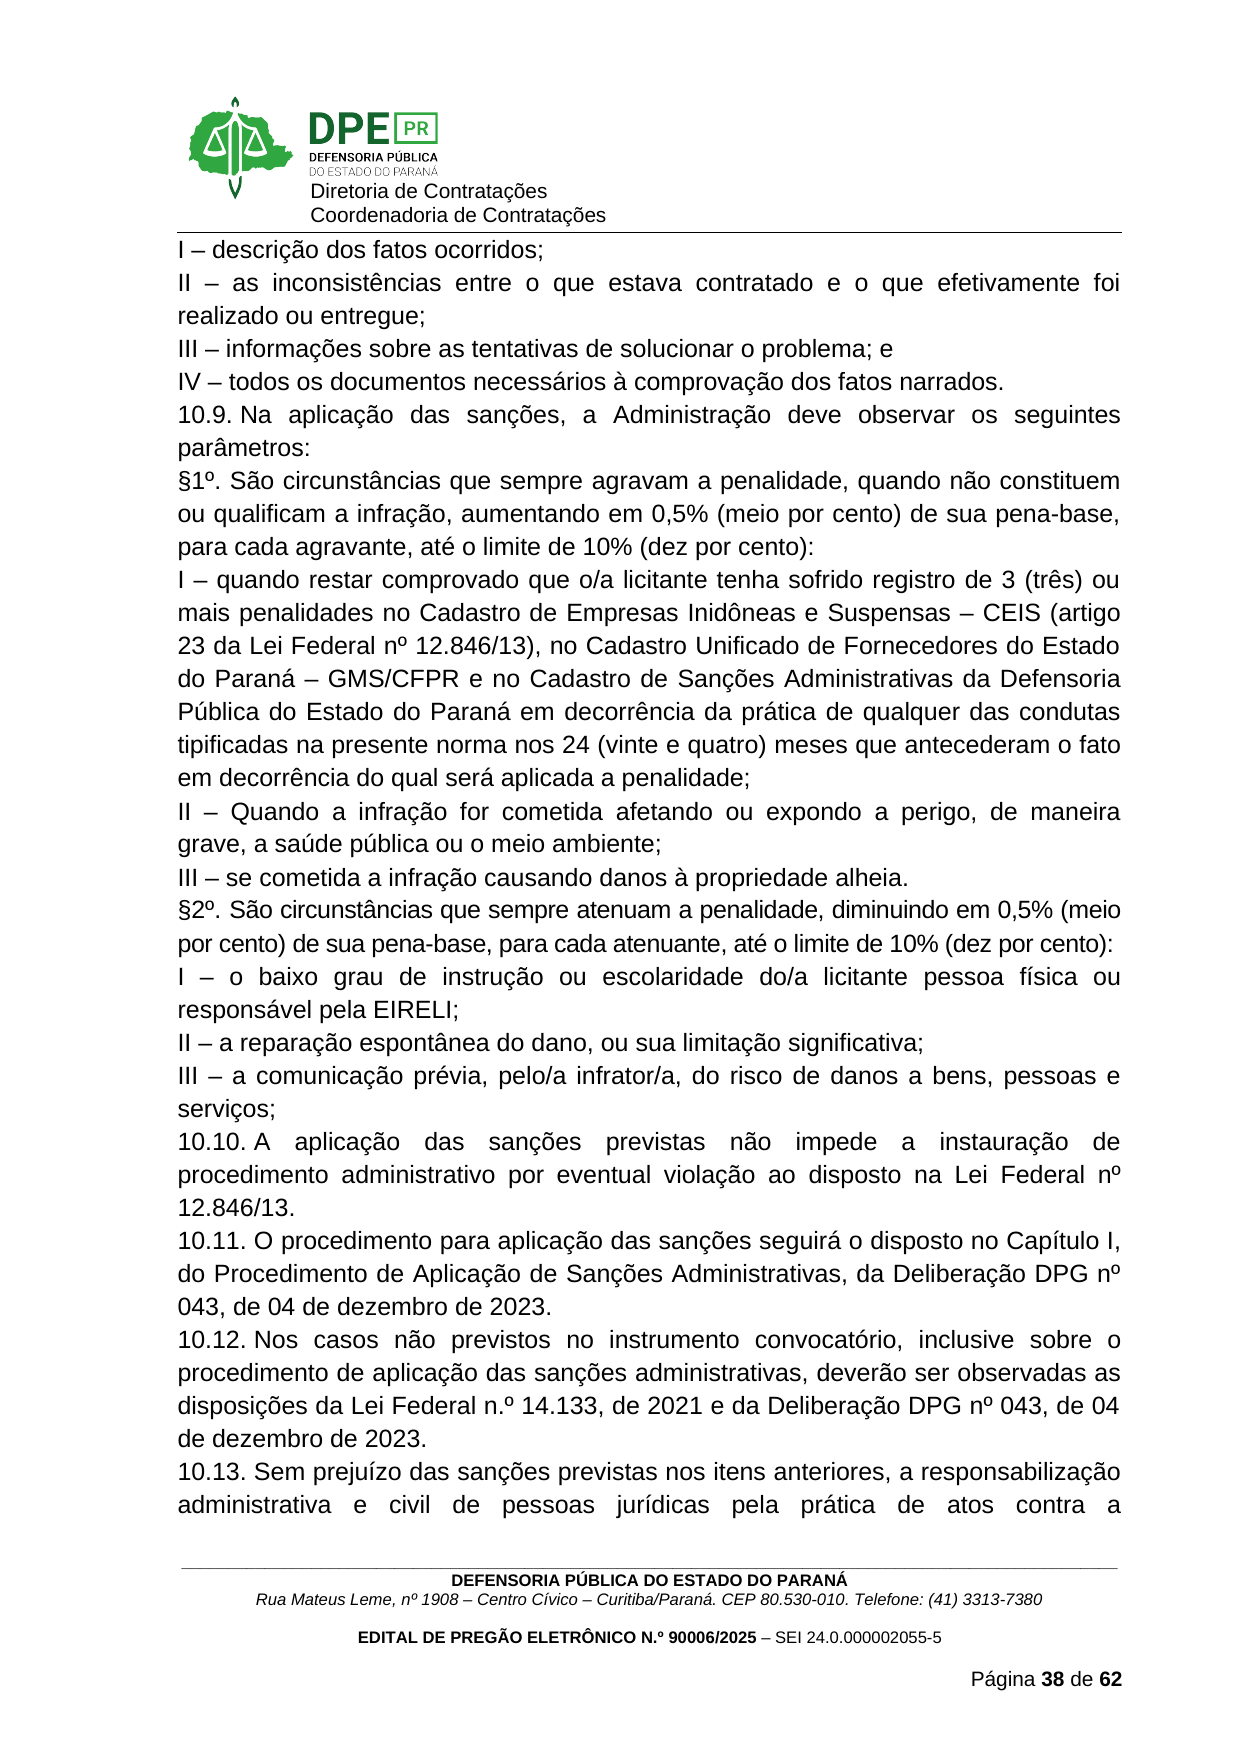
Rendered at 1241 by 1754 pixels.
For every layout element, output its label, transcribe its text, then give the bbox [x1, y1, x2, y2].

subtitle III – a comunicação prévia, pelo/a infrator/a, do risco de danos a bens, pessoas e serviços; [177, 1061, 1122, 1122]
subtitle I – descrição dos fatos ocorridos; [177, 235, 1122, 264]
subtitle III – se cometida a infração causando danos à propriedade alheia. [177, 862, 1122, 891]
subtitle III – informações sobre as tentativas de solucionar o problema; e [177, 334, 1122, 363]
subtitle II – a reparação espontânea do dano, ou sua limitação significativa; [177, 1028, 1122, 1056]
subtitle §2º. São circunstâncias que sempre atenuam a penalidade, diminuindo em 0,5% (meio por cento) de sua pena-base, para cada atenuante, até o limite de 10% (dez por cento): [177, 896, 1122, 957]
subtitle O procedimento para aplicação das sanções seguirá o disposto no Capítulo I, do Procedimento de Aplicação de Sanções Administrativas, da Deliberação DPG nº 043, de 04 de dezembro de 2023. [177, 1226, 1122, 1321]
subtitle I – o baixo grau de instrução ou escolaridade do/a licitante pessoa física ou responsável pela EIRELI; [177, 962, 1122, 1023]
subtitle A aplicação das sanções previstas não impede a instauração de procedimento administrativo por eventual violação ao disposto na Lei Federal nº 12.846/13. [177, 1127, 1122, 1221]
subtitle Nos casos não previstos no instrumento convocatório, inclusive sobre o procedimento de aplicação das sanções administrativas, deverão ser observadas as disposições da Lei Federal n.º 14.133, de 2021 e da Deliberação DPG nº 043, de 04 de dezembro de 2023. [177, 1325, 1122, 1453]
subtitle Na aplicação das sanções, a Administração deve observar os seguintes parâmetros: [177, 400, 1122, 462]
subtitle II – Quando a infração for cometida afetando ou expondo a perigo, de maneira grave, a saúde pública ou o meio ambiente; [177, 796, 1122, 858]
subtitle II – as inconsistências entre o que estava contratado e o que efetivamente foi realizado ou entregue; [177, 268, 1122, 330]
subtitle IV – todos os documentos necessários à comprovação dos fatos narrados. [177, 367, 1122, 396]
picture [188, 96, 438, 200]
subtitle I – quando restar comprovado que o/a licitante tenha sofrido registro de 3 (três) ou mais penalidades no Cadastro de Empresas Inidôneas e Suspensas – CEIS (artigo 23 da Lei Federal nº 12.846/13), no Cadastro Unificado de Fornecedores do Estado do Paraná – GMS/CFPR e no Cadastro de Sanções Administrativas da Defensoria Pública do Estado do Paraná em decorrência da prática de qualquer das condutas tipificadas na presente norma nos 24 (vinte e quatro) meses que antecederam o fato em decorrência do qual será aplicada a penalidade; [177, 565, 1122, 792]
subtitle §1º. São circunstâncias que sempre agravam a penalidade, quando não constituem ou qualificam a infração, aumentando em 0,5% (meio por cento) de sua pena-base, para cada agravante, até o limite de 10% (dez por cento): [177, 466, 1122, 561]
